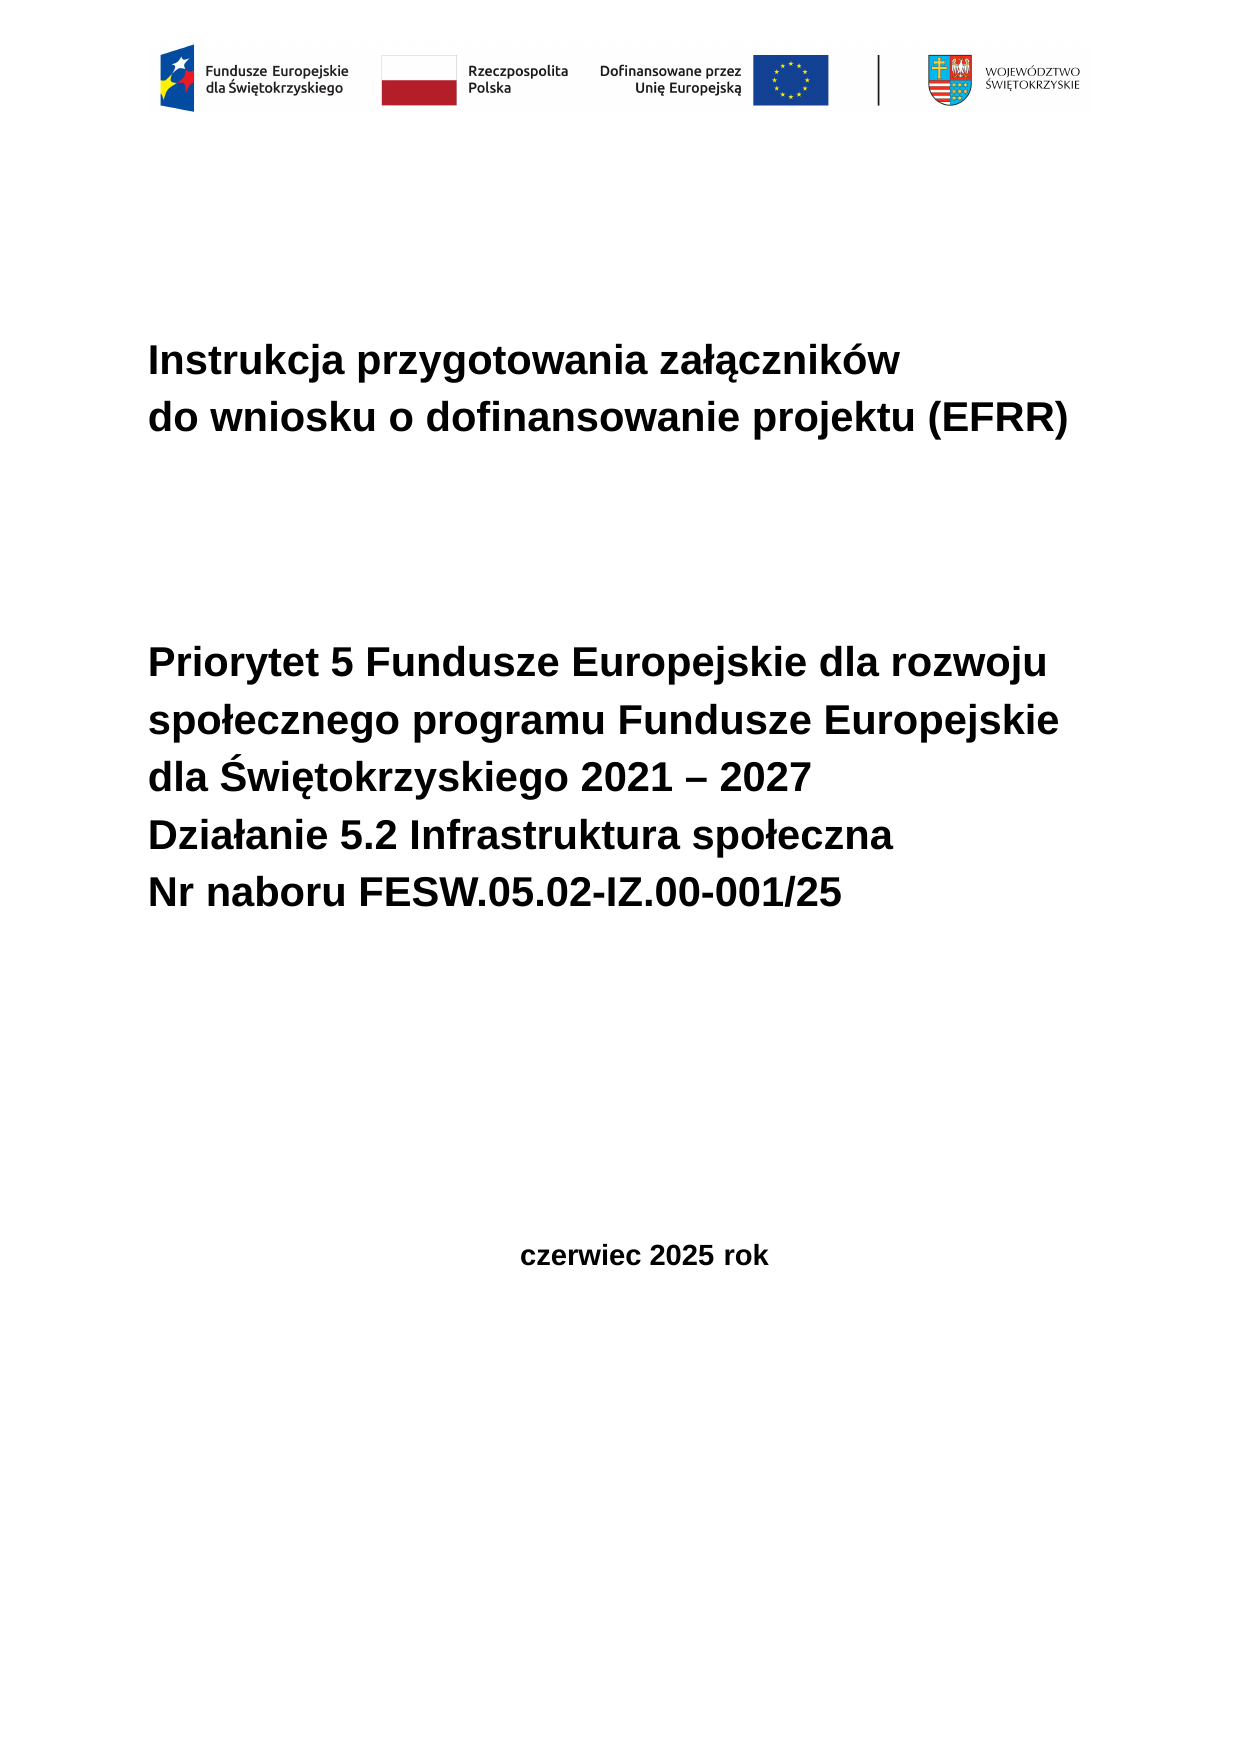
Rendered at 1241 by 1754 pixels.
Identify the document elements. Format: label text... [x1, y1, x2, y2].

text Instrukcja przygotowania załączników do wniosku o dofinansowanie projektu (EFRR) [148, 335, 1093, 441]
text Priorytet 5 Fundusze Europejskie dla rozwoju społecznego programu Fundusze Europejskie dla Świętokrzyskiego 2021 – 2027 Działanie 5.2 Infrastruktura społeczna Nr naboru FESW.05.02-IZ.00-001/25 [148, 638, 1093, 916]
text czerwiec 2025 rok [148, 1238, 1093, 1271]
picture [147, 41, 1093, 115]
